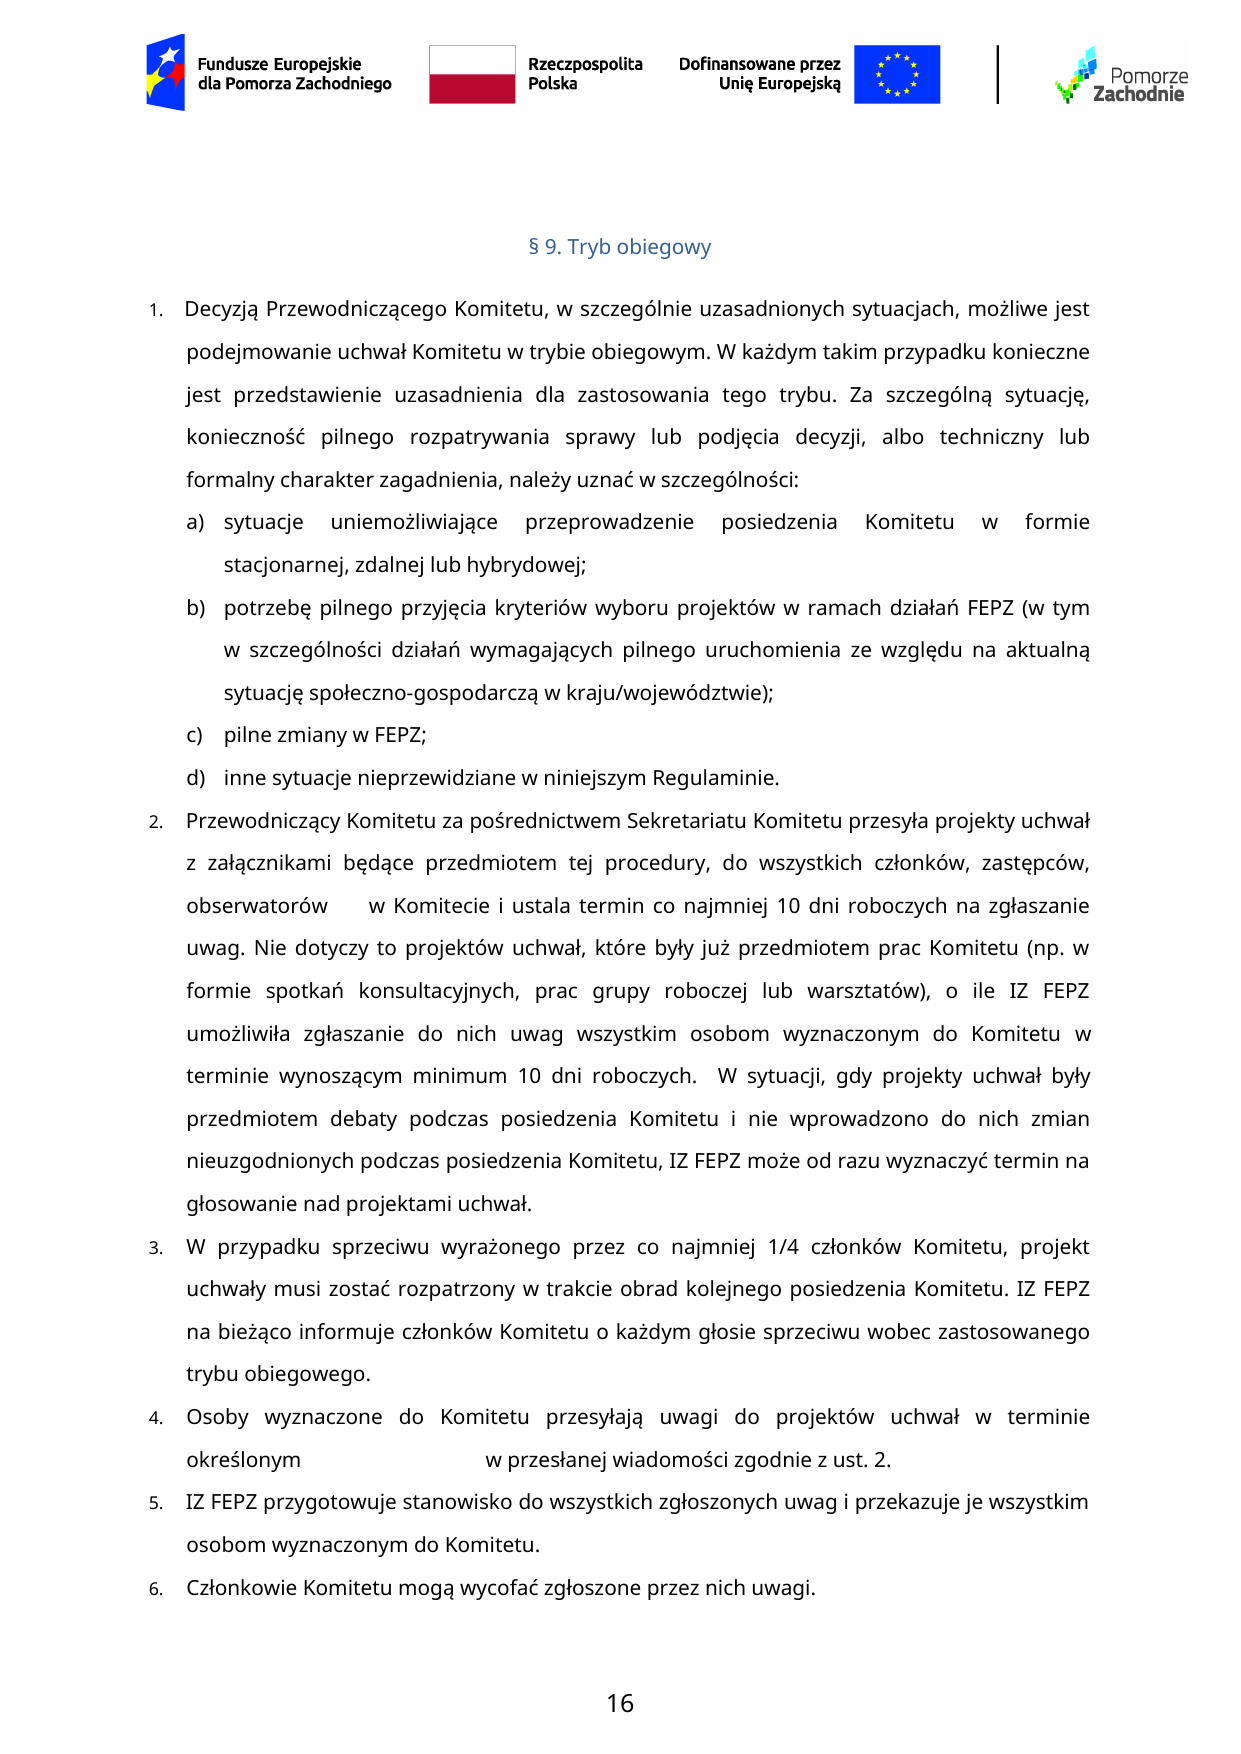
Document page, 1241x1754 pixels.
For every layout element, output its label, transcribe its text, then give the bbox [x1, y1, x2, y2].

list Przewodniczący Komitetu za pośrednictwem Sekretariatu Komitetu przesyła projekty uchwał z załącznikami będące przedmiotem tej procedury, do wszystkich członków, zastępców, obserwatorów w Komitecie i ustala termin co najmniej 10 dni roboczych na zgłaszanie uwag. Nie dotyczy to projektów uchwał, które były już przedmiotem prac Komitetu (np. w formie spotkań konsultacyjnych, prac grupy roboczej lub warsztatów), o ile IZ FEPZ umożliwiła zgłaszanie do nich uwag wszystkim osobom wyznaczonym do Komitetu w terminie wynoszącym minimum 10 dni roboczych. W sytuacji, gdy projekty uchwał były przedmiotem debaty podczas posiedzenia Komitetu i nie wprowadzono do nich zmian nieuzgodnionych podczas posiedzenia Komitetu, IZ FEPZ może od razu wyznaczyć termin na głosowanie nad projektami uchwał. [149, 806, 1091, 1218]
picture [146, 34, 1188, 111]
list IZ FEPZ przygotowuje stanowisko do wszystkich zgłoszonych uwag i przekazuje je wszystkim osobom wyznaczonym do Komitetu. [149, 1487, 1091, 1558]
list Decyzją Przewodniczącego Komitetu, w szczególnie uzasadnionych sytuacjach, możliwe jest podejmowanie uchwał Komitetu w trybie obiegowym. W każdym takim przypadku konieczne jest przedstawienie uzasadnienia dla zastosowania tego trybu. Za szczególną sytuację, konieczność pilnego rozpatrywania sprawy lub podjęcia decyzji, albo techniczny lub formalny charakter zagadnienia, należy uznać w szczególności: [149, 294, 1091, 493]
list Członkowie Komitetu mogą wycofać zgłoszone przez nich uwagi. [149, 1573, 1093, 1601]
list W przypadku sprzeciwu wyrażonego przez co najmniej 1/4 członków Komitetu, projekt uchwały musi zostać rozpatrzony w trakcie obrad kolejnego posiedzenia Komitetu. IZ FEPZ na bieżąco informuje członków Komitetu o każdym głosie sprzeciwu wobec zastosowanego trybu obiegowego. [149, 1232, 1091, 1388]
list pilne zmiany w FEPZ; [186, 721, 1091, 749]
list potrzebę pilnego przyjęcia kryteriów wyboru projektów w ramach działań FEPZ (w tym w szczególności działań wymagających pilnego uruchomienia ze względu na aktualną sytuację społeczno-gospodarczą w kraju/województwie); [186, 593, 1091, 706]
list Osoby wyznaczone do Komitetu przesyłają uwagi do projektów uchwał w terminie określonym w przesłanej wiadomości zgodnie z ust. 2. [149, 1402, 1091, 1473]
subtitle § 9. Tryb obiegowy [147, 232, 1093, 260]
list sytuacje uniemożliwiające przeprowadzenie posiedzenia Komitetu w formie stacjonarnej, zdalnej lub hybrydowej; [186, 507, 1091, 578]
list inne sytuacje nieprzewidziane w niniejszym Regulaminie. [186, 763, 1091, 792]
